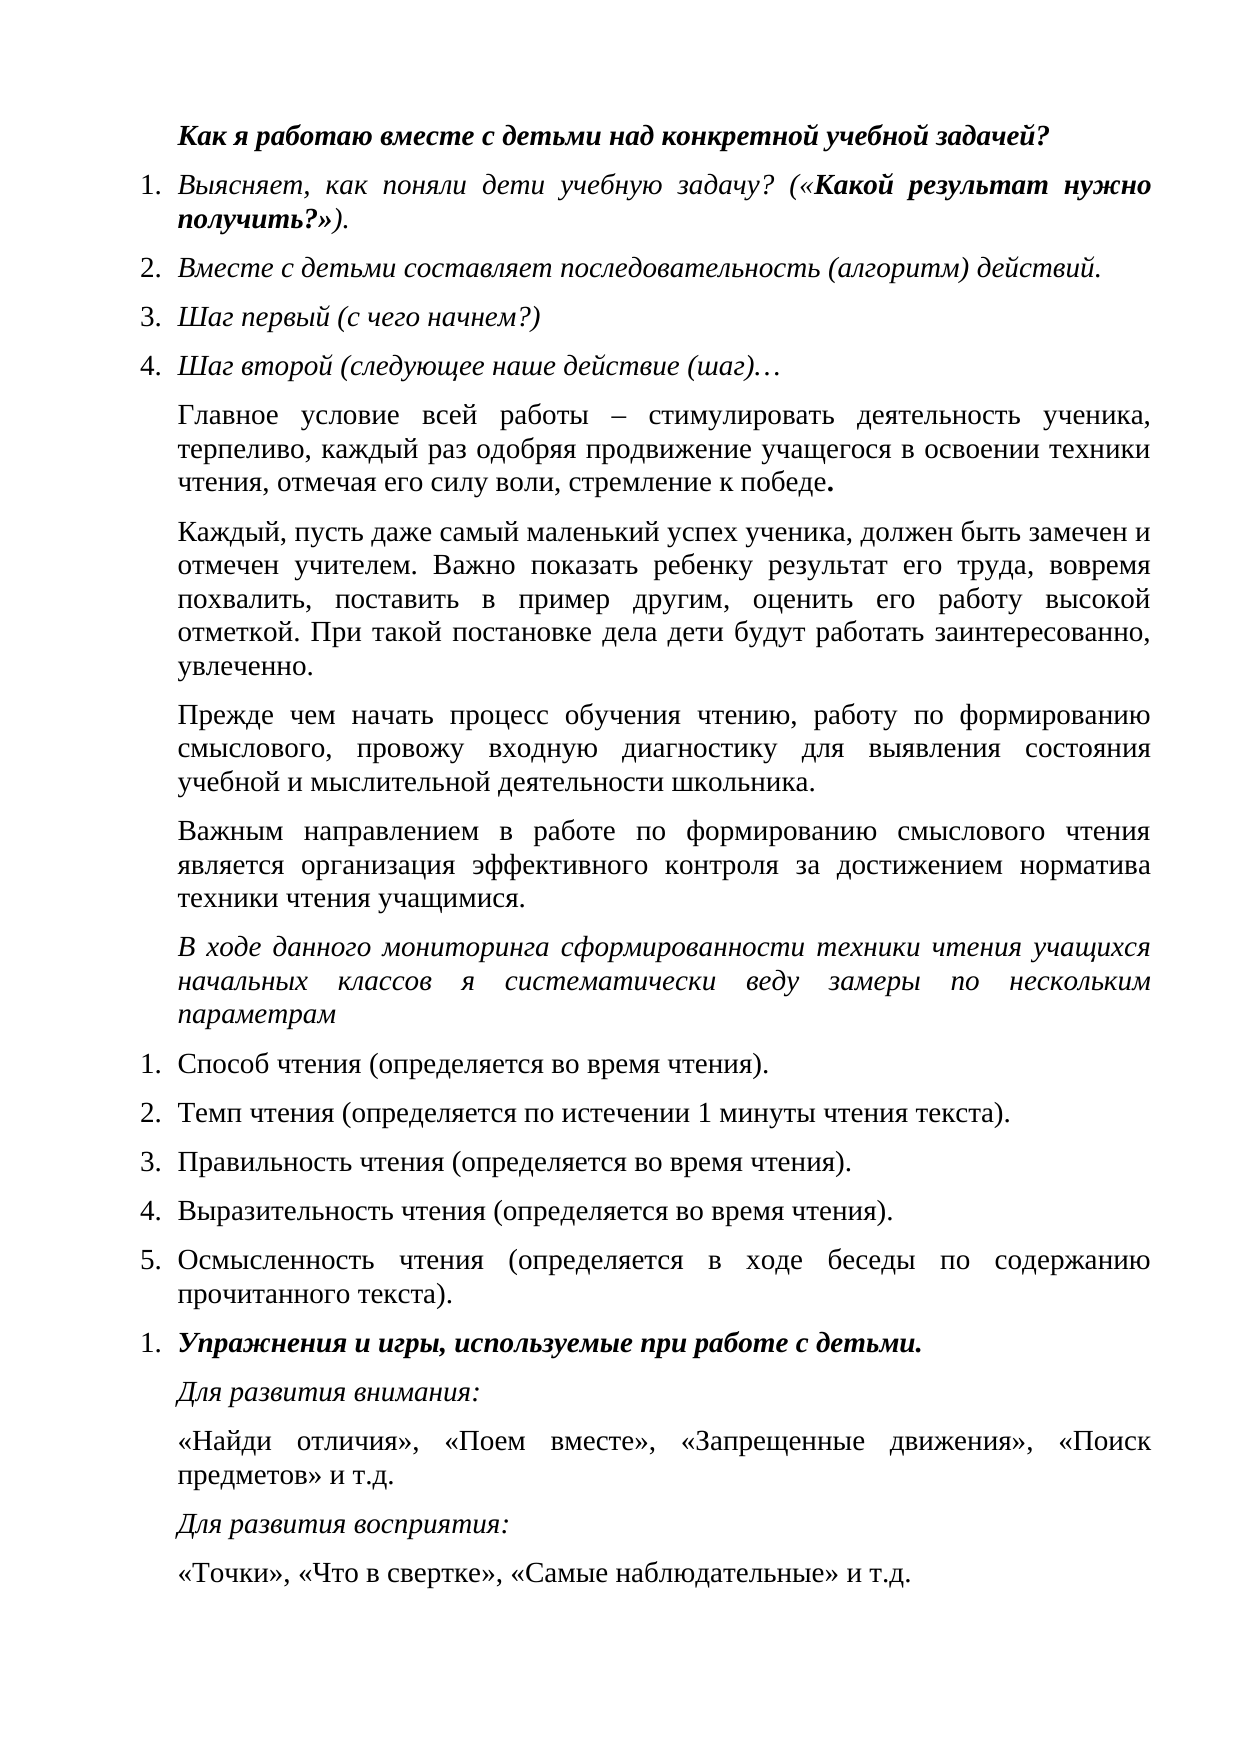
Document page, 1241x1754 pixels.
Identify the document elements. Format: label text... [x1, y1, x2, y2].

text Для развития внимания: [177, 1374, 1152, 1408]
list Упражнения и игры, используемые при работе с детьми. [140, 1325, 1152, 1359]
text Главное условие всей работы – стимулировать деятельность ученика, терпеливо, каждый раз одобряя продвижение учащегося в освоении техники чтения, отмечая его силу воли, стремление к победе. [177, 397, 1152, 498]
list Шаг второй (следующее наше действие (шаг)… [140, 348, 1152, 382]
text Прежде чем начать процесс обучения чтению, работу по формированию смыслового, провожу входную диагностику для выявления состояния учебной и мыслительной деятельности школьника. [177, 697, 1152, 798]
list Способ чтения (определяется во время чтения). [140, 1046, 1152, 1079]
list Вместе с детьми составляет последовательность (алгоритм) действий. [140, 250, 1152, 283]
list Выясняет, как поняли дети учебную задачу? («Какой результат нужно получить?»). [140, 167, 1152, 234]
text Каждый, пусть даже самый маленький успех ученика, должен быть замечен и отмечен учителем. Важно показать ребенку результат его труда, вовремя похвалить, поставить в пример другим, оценить его работу высокой отметкой. При такой постановке дела дети будут работать заинтересованно, увлеченно. [177, 514, 1152, 681]
list Темп чтения (определяется по истечении 1 минуты чтения текста). [140, 1095, 1152, 1128]
text «Найди отличия», «Поем вместе», «Запрещенные движения», «Поиск предметов» и т.д. [177, 1423, 1152, 1491]
list Осмысленность чтения (определяется в ходе беседы по содержанию прочитанного текста). [140, 1242, 1152, 1309]
text Как я работаю вместе с детьми над конкретной учебной задачей? [177, 118, 1152, 152]
text В ходе данного мониторинга сформированности техники чтения учащихся начальных классов я систематически веду замеры по нескольким параметрам [177, 929, 1152, 1030]
text «Точки», «Что в свертке», «Самые наблюдательные» и т.д. [177, 1555, 1152, 1589]
text Для развития восприятия: [177, 1506, 1152, 1540]
list Правильность чтения (определяется во время чтения). [140, 1144, 1152, 1178]
list Шаг первый (с чего начнем?) [140, 299, 1152, 333]
list Выразительность чтения (определяется во время чтения). [140, 1193, 1152, 1227]
text Важным направлением в работе по формированию смыслового чтения является организация эффективного контроля за достижением норматива техники чтения учащимися. [177, 813, 1152, 914]
